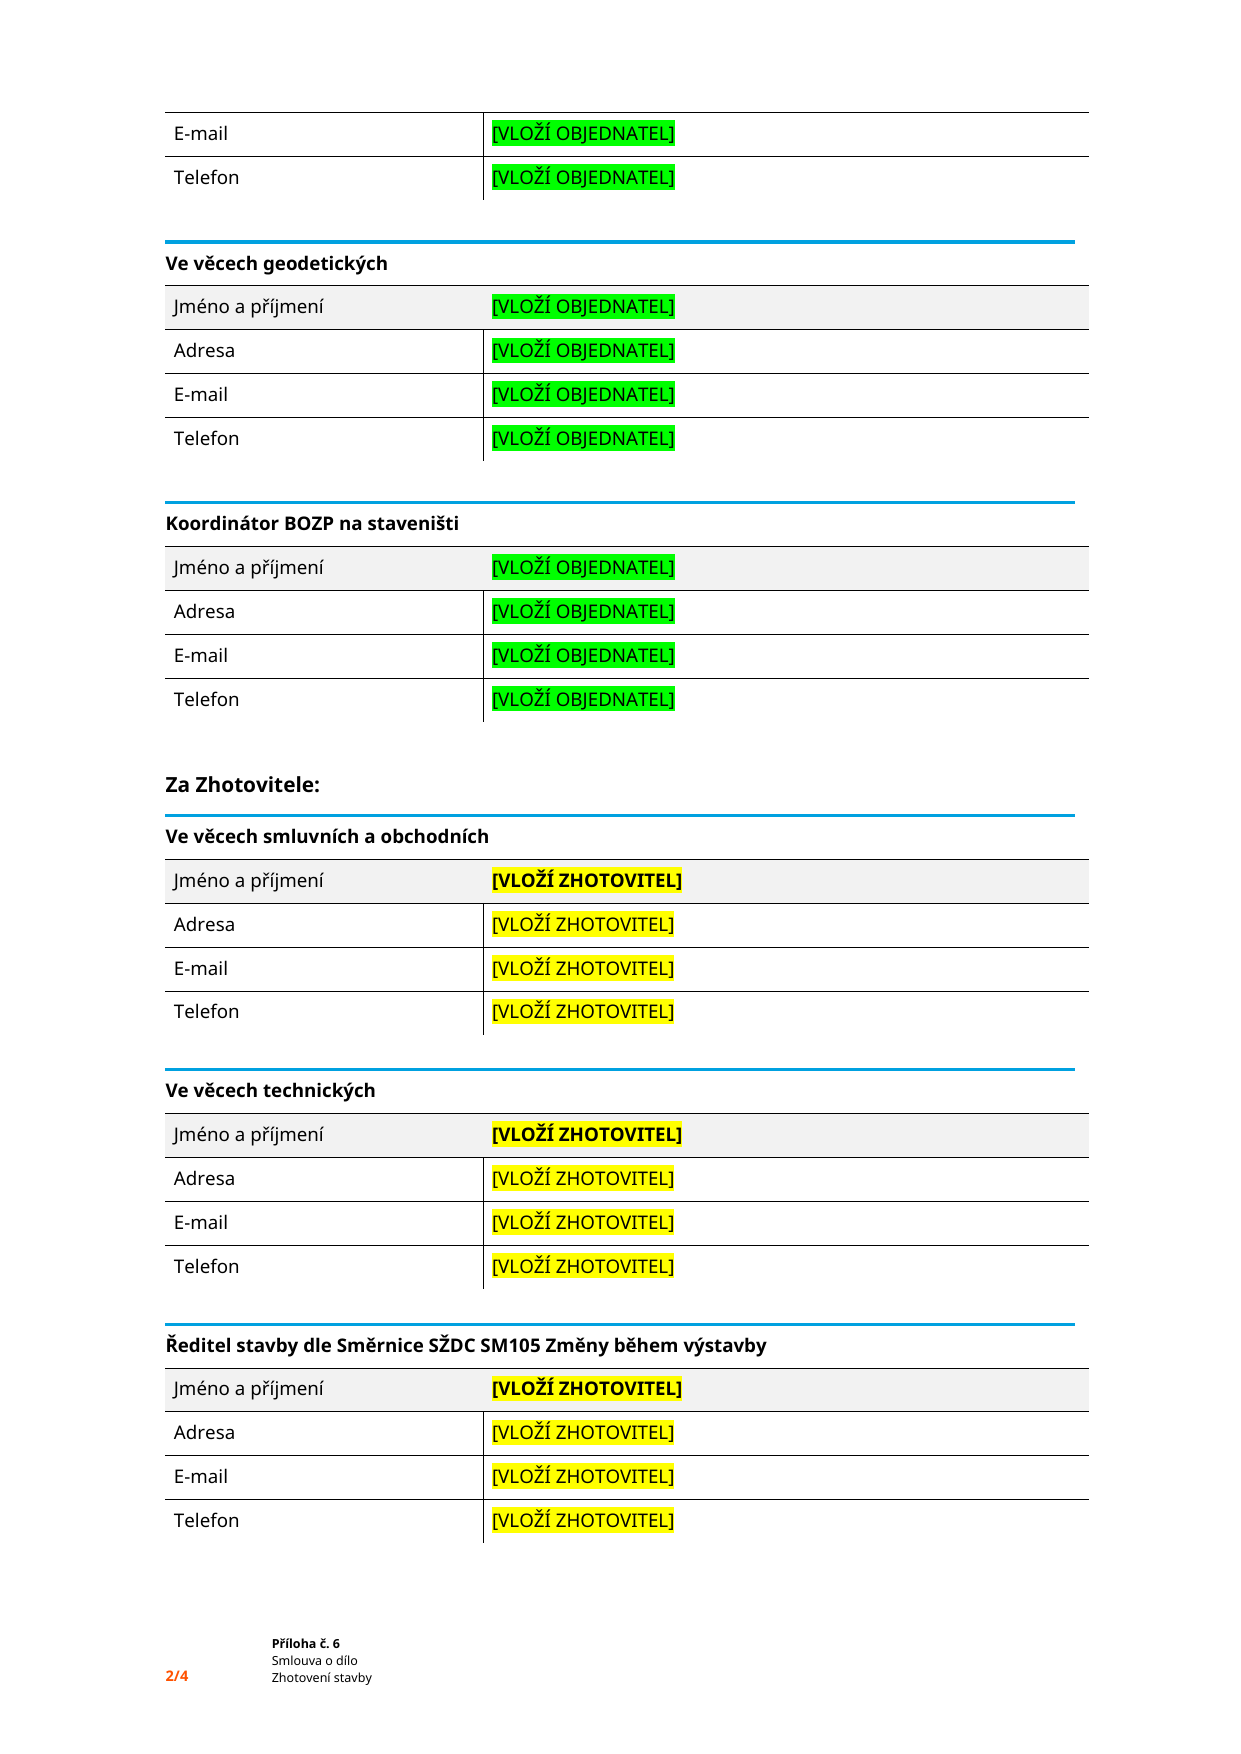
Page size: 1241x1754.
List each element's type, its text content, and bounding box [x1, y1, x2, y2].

table_header [VLOŽÍ ZHOTOVITEL] [484, 1114, 1089, 1157]
table_cell [VLOŽÍ ZHOTOVITEL] [484, 948, 1089, 991]
table_cell [VLOŽÍ OBJEDNATEL] [484, 157, 1089, 200]
table_cell Telefon [165, 418, 483, 461]
table_cell Telefon [165, 157, 483, 200]
table_cell E-mail [165, 1456, 483, 1499]
table_cell [VLOŽÍ OBJEDNATEL] [484, 679, 1089, 722]
table_cell [VLOŽÍ ZHOTOVITEL] [484, 1500, 1089, 1543]
table_header Jméno a příjmení [165, 286, 484, 329]
table_cell [VLOŽÍ ZHOTOVITEL] [484, 904, 1089, 947]
table_header [VLOŽÍ ZHOTOVITEL] [484, 1369, 1089, 1411]
table_header [VLOŽÍ ZHOTOVITEL] [484, 860, 1089, 903]
text Ve věcech technických [165, 1071, 1075, 1103]
table_header Jméno a příjmení [165, 860, 484, 903]
table_cell E-mail [165, 113, 483, 156]
table_cell [VLOŽÍ ZHOTOVITEL] [484, 1158, 1089, 1201]
text Ve věcech smluvních a obchodních [165, 817, 1075, 849]
table_cell [VLOŽÍ OBJEDNATEL] [484, 418, 1089, 461]
table_cell [VLOŽÍ ZHOTOVITEL] [484, 992, 1089, 1034]
table_cell Telefon [165, 1500, 483, 1543]
text Ředitel stavby dle Směrnice SŽDC SM105 Změny během výstavby [165, 1326, 1075, 1357]
table_cell [VLOŽÍ OBJEDNATEL] [484, 374, 1089, 417]
table_header Jméno a příjmení [165, 1114, 484, 1157]
table_cell E-mail [165, 1202, 483, 1245]
table_cell [VLOŽÍ ZHOTOVITEL] [484, 1412, 1089, 1455]
table_header Jméno a příjmení [165, 547, 484, 590]
table_header Jméno a příjmení [165, 1369, 484, 1411]
table_cell Adresa [165, 591, 483, 634]
table_header [VLOŽÍ OBJEDNATEL] [484, 286, 1089, 329]
table_cell [VLOŽÍ ZHOTOVITEL] [484, 1456, 1089, 1499]
table_cell E-mail [165, 374, 483, 417]
table_cell Adresa [165, 330, 483, 373]
table_cell [VLOŽÍ ZHOTOVITEL] [484, 1246, 1089, 1289]
table_cell Telefon [165, 679, 483, 722]
text Koordinátor BOZP na staveništi [165, 504, 1075, 536]
table_cell E-mail [165, 635, 483, 678]
table_cell E-mail [165, 948, 483, 991]
text Za Zhotovitele: [165, 770, 1075, 799]
table_cell Adresa [165, 1158, 483, 1201]
table_cell [VLOŽÍ OBJEDNATEL] [484, 635, 1089, 678]
table_cell Adresa [165, 904, 483, 947]
table_cell [VLOŽÍ OBJEDNATEL] [484, 330, 1089, 373]
table_cell Adresa [165, 1412, 483, 1455]
table_cell [VLOŽÍ ZHOTOVITEL] [484, 1202, 1089, 1245]
table_cell [VLOŽÍ OBJEDNATEL] [484, 113, 1089, 156]
text Ve věcech geodetických [165, 244, 1075, 275]
table_header [VLOŽÍ OBJEDNATEL] [484, 547, 1089, 590]
table_cell Telefon [165, 992, 483, 1034]
table_cell Telefon [165, 1246, 483, 1289]
table_cell [VLOŽÍ OBJEDNATEL] [484, 591, 1089, 634]
